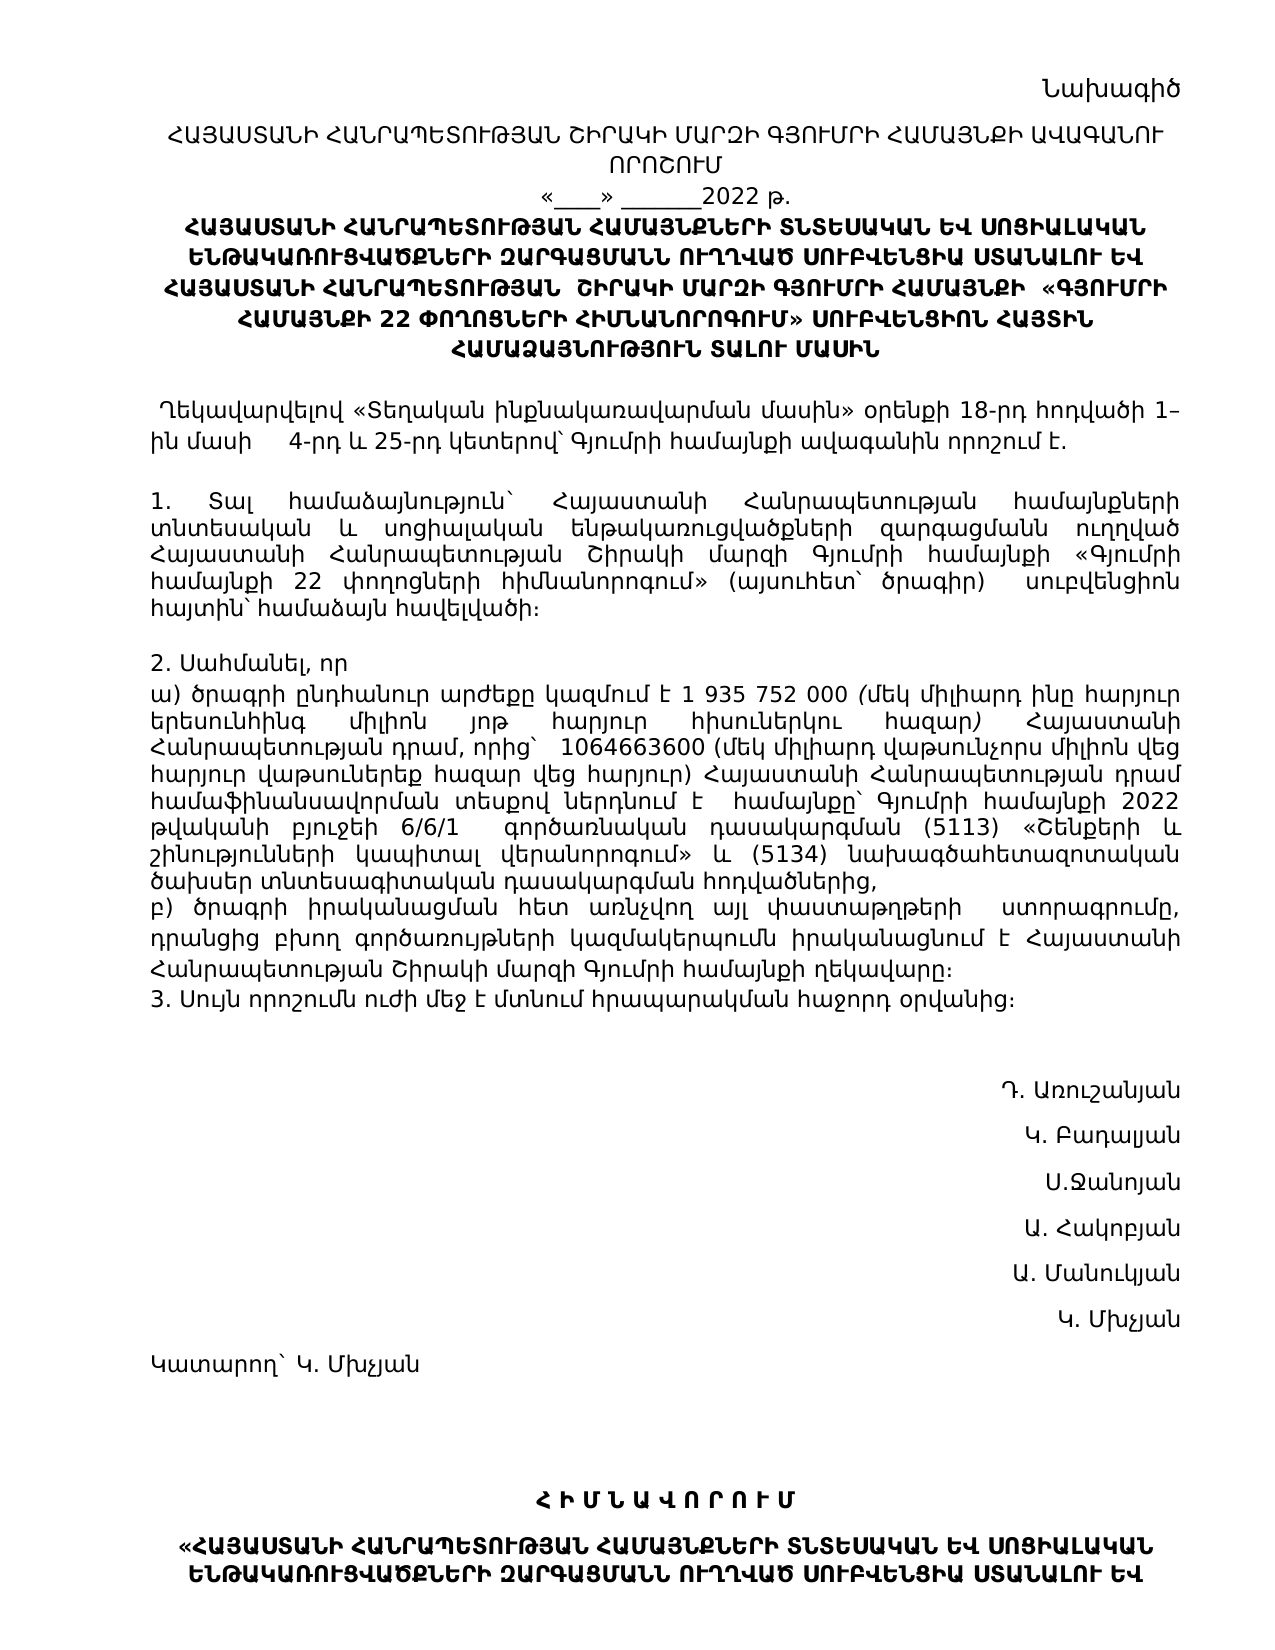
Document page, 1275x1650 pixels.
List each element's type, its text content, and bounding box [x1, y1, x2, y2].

text ՀԱՅԱՍՏԱՆԻ ՀԱՆՐԱՊԵՏՈՒԹՅԱՆ ՀԱՄԱՅՆՔՆԵՐԻ ՏՆՏԵՍԱԿԱՆ ԵՎ ՍՈՑԻԱԼԱԿԱՆ ԵՆԹԱԿԱՌՈՒՑՎԱԾՔՆԵՐԻ ԶԱՐԳԱՑՄԱՆՆ ՈՒՂՂՎԱԾ ՍՈՒԲՎԵՆՑԻԱ ՍՏԱՆԱԼՈՒ ԵՎ ՀԱՅԱՍՏԱՆԻ ՀԱՆՐԱՊԵՏՈՒԹՅԱՆ ՇԻՐԱԿԻ ՄԱՐԶԻ ԳՅՈՒՄՐԻ ՀԱՄԱՅՆՔԻ «ԳՅՈՒՄՐԻ ՀԱՄԱՅՆՔԻ 22 ՓՈՂՈՑՆԵՐԻ ՀԻՄՆԱՆՈՐՈԳՈՒՄ» ՍՈՒԲՎԵՆՑԻՈՆ ՀԱՅՏԻՆ ՀԱՄԱՁԱՅՆՈՒԹՅՈՒՆ ՏԱԼՈՒ ՄԱՍԻՆ [150, 214, 1181, 363]
text 3. Սույն որոշումն ուժի մեջ է մտնում հրապարակման հաջորդ օրվանից։ [150, 986, 1181, 1013]
text ա) ծրագրի ընդհանուր արժեքը կազմում է 1 935 752 000 (մեկ միլիարդ ինը հարյուր երեսունհինգ միլիոն յոթ հարյուր հիսուներկու հազար) Հայաստանի Հանրապետության դրամ, որից՝ 1064663600 (մեկ միլիարդ վաթսունչորս միլիոն վեց հարյուր վաթսուներեք հազար վեց հարյուր) Հայաստանի Հանրապետության դրամ համաֆինանսավորման տեսքով ներդնում է համայնքը՝ Գյումրի համայնքի 2022 թվականի բյուջեի 6/6/1 գործառնական դասակարգման (5113) «Շենքերի և շինությունների կապիտալ վերանորոգում» և (5134) նախագծահետազոտական ծախսեր տնտեսագիտական դասակարգման հոդվածներից, [150, 681, 1181, 894]
text ՈՐՈՇՈՒՄ [150, 153, 1181, 179]
text Ա. Մանուկյան [150, 1260, 1181, 1287]
text Դ. Առուշանյան [150, 1077, 1181, 1104]
text 2. Սահմանել, որ [150, 651, 1181, 677]
text 1. Տալ համաձայնություն` Հայաստանի Հանրապետության համայնքների տնտեսական և սոցիալական ենթակառուցվածքների զարգացմանն ուղղված Հայաստանի Հանրապետության Շիրակի մարզի Գյումրի համայնքի «Գյումրի համայնքի 22 փողոցների հիմնանորոգում» (այսուհետ՝ ծրագիր) սուբվենցիոն հայտին՝ համաձայն հավելվածի։ [150, 488, 1181, 621]
text Ա. Հակոբյան [150, 1215, 1181, 1242]
text Կ. Մխչյան [150, 1306, 1181, 1332]
text Հ Ի Մ Ն Ա Վ Ո Ր Ո Ւ Մ [150, 1487, 1181, 1514]
text բ) ծրագրի իրականացման հետ առնչվող այլ փաստաթղթերի ստորագրումը, դրանցից բխող գործառույթների կազմակերպումն իրականացնում է Հայաստանի Հանրապետության Շիրակի մարզի Գյումրի համայնքի ղեկավարը։ [150, 894, 1181, 982]
text Նախագիծ [150, 74, 1181, 103]
text Ղեկավարվելով «Տեղական ինքնակառավարման մասին» օրենքի 18-րդ հոդվածի 1–ին մասի 4-րդ և 25-րդ կետերով՝ Գյումրի համայնքի ավագանին որոշում է. [150, 398, 1181, 455]
text «____» _______2022 թ. [150, 183, 1181, 210]
text Կատարող` Կ. Մխչյան [150, 1351, 1181, 1378]
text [150, 1533, 1181, 1588]
text Կ. Բադալյան [150, 1123, 1181, 1149]
text Ս․Ջանոյան [150, 1168, 1181, 1196]
text ՀԱՅԱՍՏԱՆԻ ՀԱՆՐԱՊԵՏՈՒԹՅԱՆ ՇԻՐԱԿԻ ՄԱՐԶԻ ԳՅՈՒՄՐԻ ՀԱՄԱՅՆՔԻ ԱՎԱԳԱՆՈՒ [150, 122, 1181, 149]
